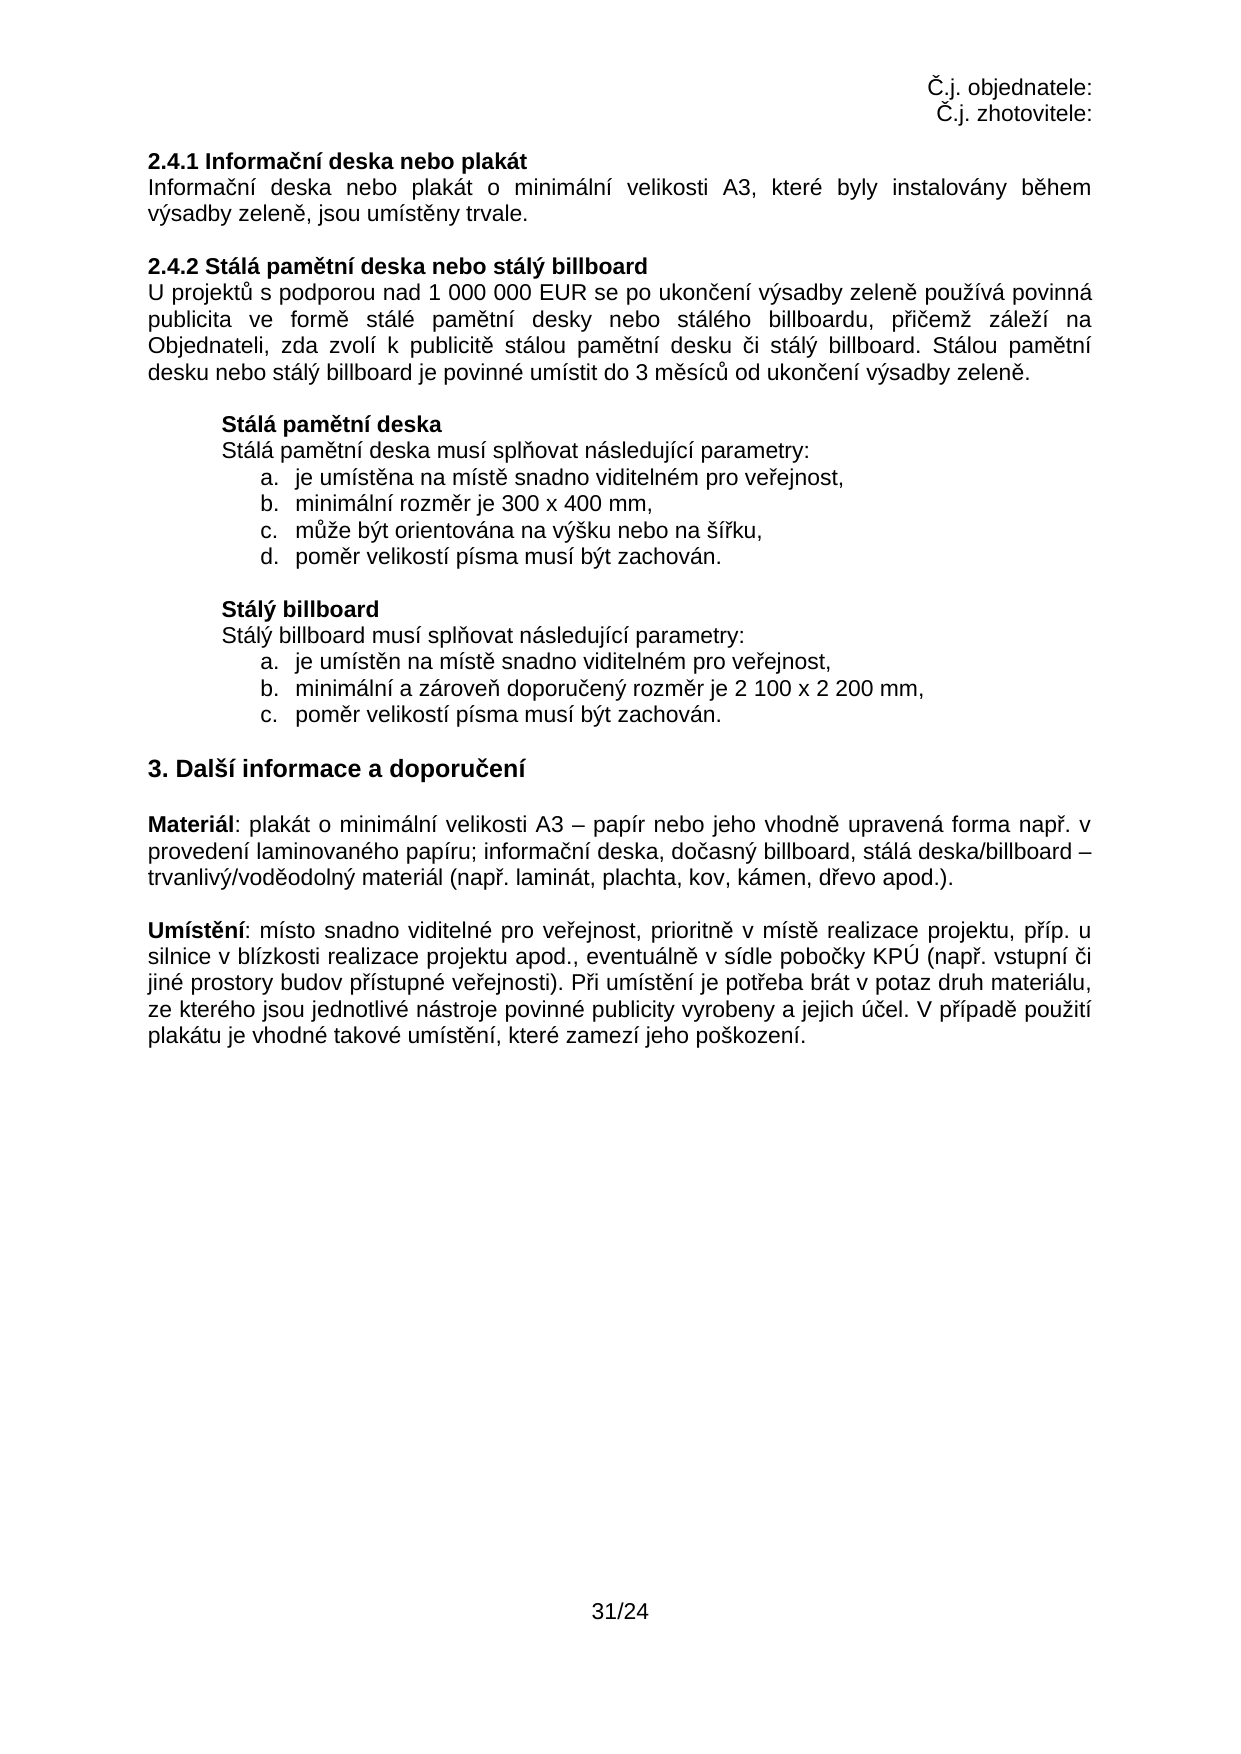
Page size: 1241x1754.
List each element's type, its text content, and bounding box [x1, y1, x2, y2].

text Umístění: místo snadno viditelné pro veřejnost, prioritně v místě realizace projektu, příp. u silnice v blízkosti realizace projektu apod., eventuálně v sídle pobočky KPÚ (např. vstupní či jiné prostory budov přístupné veřejnosti). Při umístění je potřeba brát v potaz druh materiálu, ze kterého jsou jednotlivé nástroje povinné publicity vyrobeny a jejich účel. V případě použití plakátu je vhodné takové umístění, které zamezí jeho poškození. [148, 917, 1093, 1048]
text 3. Další informace a doporučení [148, 754, 1093, 782]
text Stálá pamětní deska musí splňovat následující parametry: [148, 437, 1093, 464]
list minimální rozměr je 300 x 400 mm, [260, 490, 1093, 517]
list může být orientována na výšku nebo na šířku, [260, 517, 1093, 543]
text U projektů s podporou nad 1 000 000 EUR se po ukončení výsadby zeleně používá povinná publicita ve formě stálé pamětní desky nebo stálého billboardu, přičemž záleží na Objednateli, zda zvolí k publicitě stálou pamětní desku či stálý billboard. Stálou pamětní desku nebo stálý billboard je povinné umístit do 3 měsíců od ukončení výsadby zeleně. [148, 279, 1093, 385]
text Materiál: plakát o minimální velikosti A3 – papír nebo jeho vhodně upravená forma např. v provedení laminovaného papíru; informační deska, dočasný billboard, stálá deska/billboard – trvanlivý/voděodolný materiál (např. laminát, plachta, kov, kámen, dřevo apod.). [148, 811, 1093, 890]
list je umístěn na místě snadno viditelném pro veřejnost, [260, 648, 1093, 675]
list je umístěna na místě snadno viditelném pro veřejnost, [260, 464, 1093, 490]
text Informační deska nebo plakát o minimální velikosti A3, které byly instalovány během výsadby zeleně, jsou umístěny trvale. [148, 174, 1093, 227]
text Stálý billboard [148, 596, 1093, 622]
list poměr velikostí písma musí být zachován. [260, 701, 1093, 727]
text 2.4.1 Informační deska nebo plakát [148, 148, 1093, 174]
text 2.4.2 Stálá pamětní deska nebo stálý billboard [148, 253, 1093, 279]
text Stálá pamětní deska [148, 411, 1093, 437]
list poměr velikostí písma musí být zachován. [260, 543, 1093, 569]
list minimální a zároveň doporučený rozměr je 2 100 x 2 200 mm, [260, 675, 1093, 701]
text Stálý billboard musí splňovat následující parametry: [148, 622, 1093, 648]
